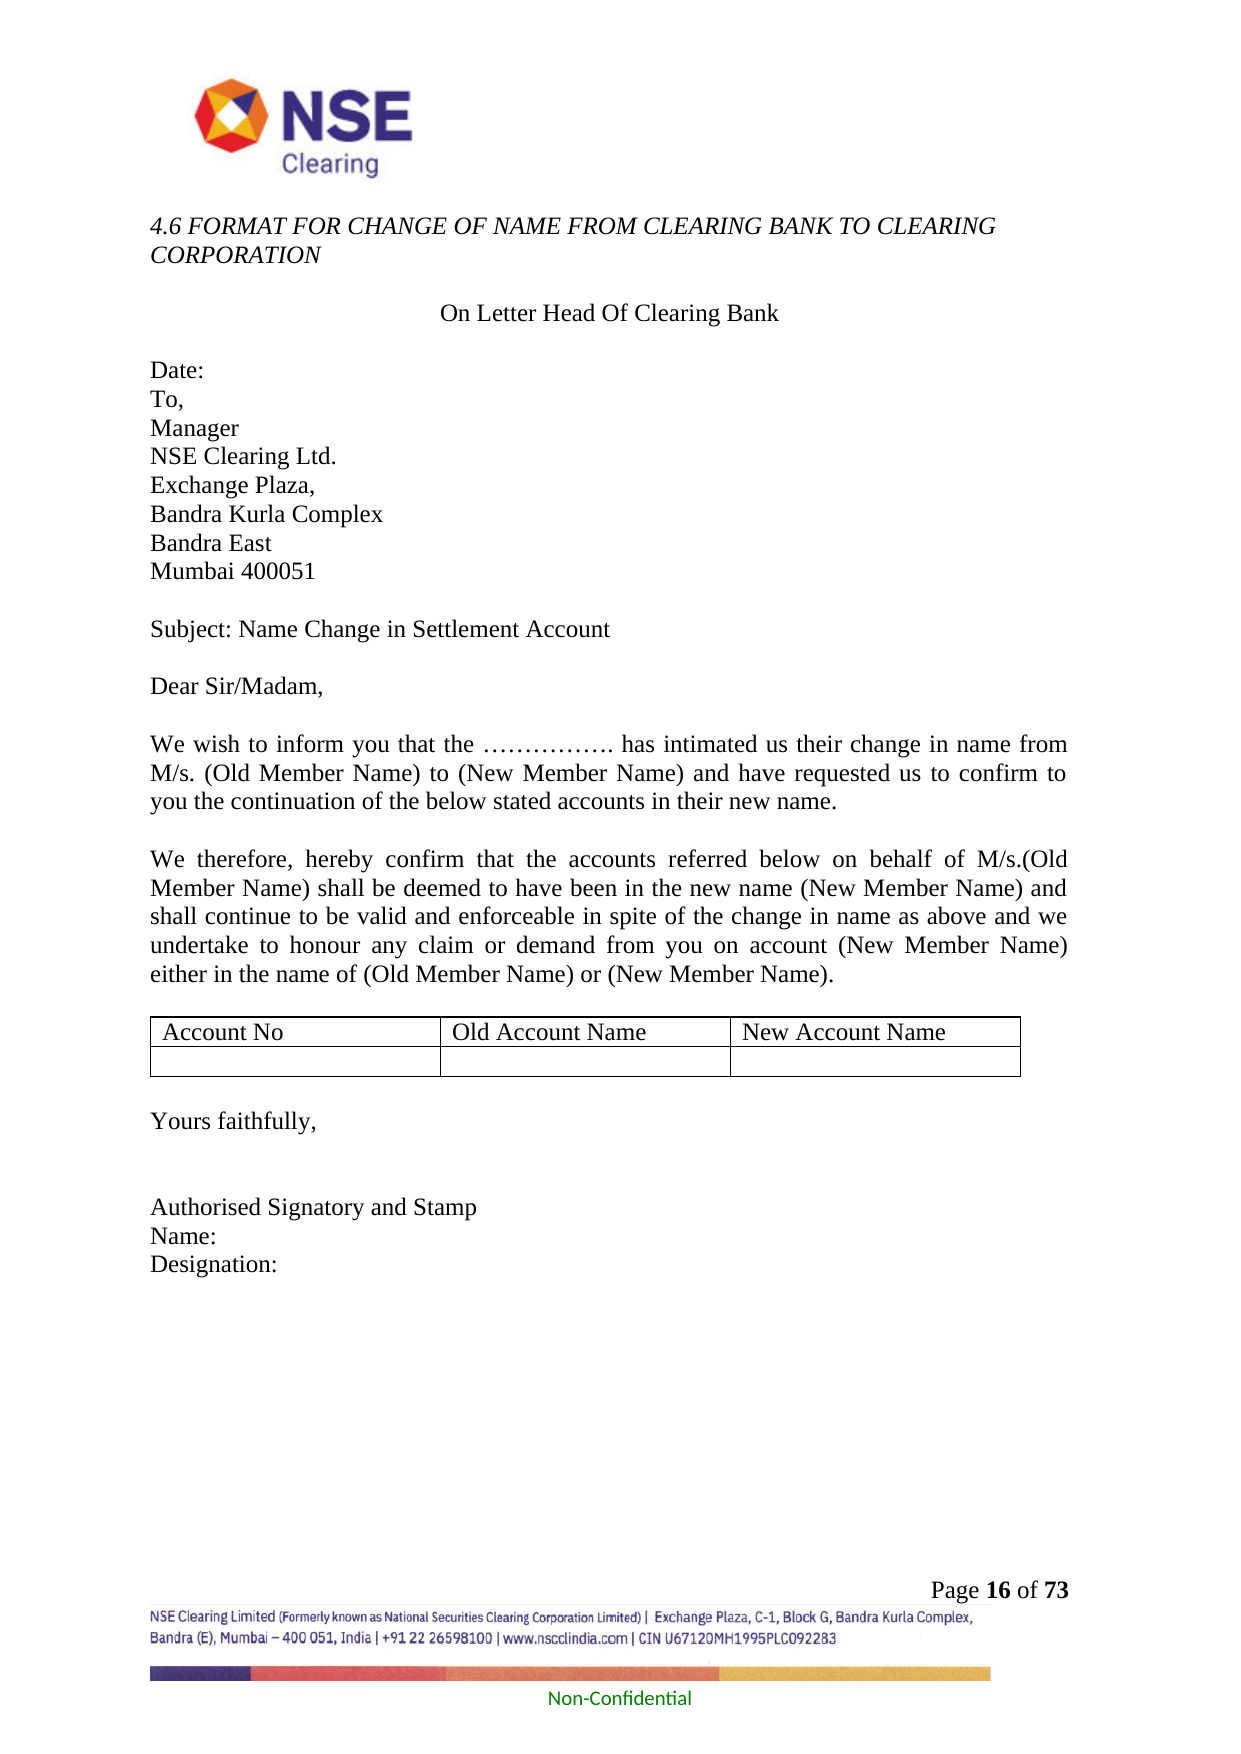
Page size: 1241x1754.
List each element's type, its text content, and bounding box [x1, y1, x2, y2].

text Name: [150, 1221, 1069, 1249]
table_header Account No [151, 1018, 440, 1046]
text Date: [150, 355, 1069, 384]
text Exchange Plaza, [150, 470, 1069, 499]
table_cell [731, 1047, 1020, 1076]
text Authorised Signatory and Stamp [150, 1192, 1069, 1221]
text Bandra Kurla Complex [150, 499, 1069, 528]
text 4.6 FORMAT FOR CHANGE OF NAME FROM CLEARING BANK TO CLEARING CORPORATION [150, 211, 1069, 269]
text On Letter Head Of Clearing Bank [150, 298, 1069, 326]
text We therefore, hereby confirm that the accounts referred below on behalf of M/s.(Old Member Name) shall be deemed to have been in the new name (New Member Name) and shall continue to be valid and enforceable in spite of the change in name as above and we undertake to honour any claim or demand from you on account (New Member Name) either in the name of (Old Member Name) or (New Member Name). [150, 844, 1069, 988]
text Mumbai 400051 [150, 556, 1069, 585]
text We wish to inform you that the ……………. has intimated us their change in name from M/s. (Old Member Name) to (New Member Name) and have requested us to confirm to you the continuation of the below stated accounts in their new name. [150, 729, 1069, 815]
picture [150, 1604, 991, 1681]
text Subject: Name Change in Settlement Account [150, 614, 1069, 643]
text Dear Sir/Madam, [150, 671, 1069, 700]
text Bandra East [150, 528, 1069, 556]
table_cell [441, 1047, 730, 1076]
table_header New Account Name [731, 1018, 1020, 1046]
text To, [150, 384, 1069, 413]
picture [150, 73, 456, 183]
text Yours faithfully, [150, 1106, 1069, 1134]
text NSE Clearing Ltd. [150, 441, 1069, 470]
text Manager [150, 413, 1069, 441]
table_cell [151, 1047, 440, 1076]
text Designation: [150, 1249, 1069, 1278]
table_header Old Account Name [441, 1018, 730, 1046]
